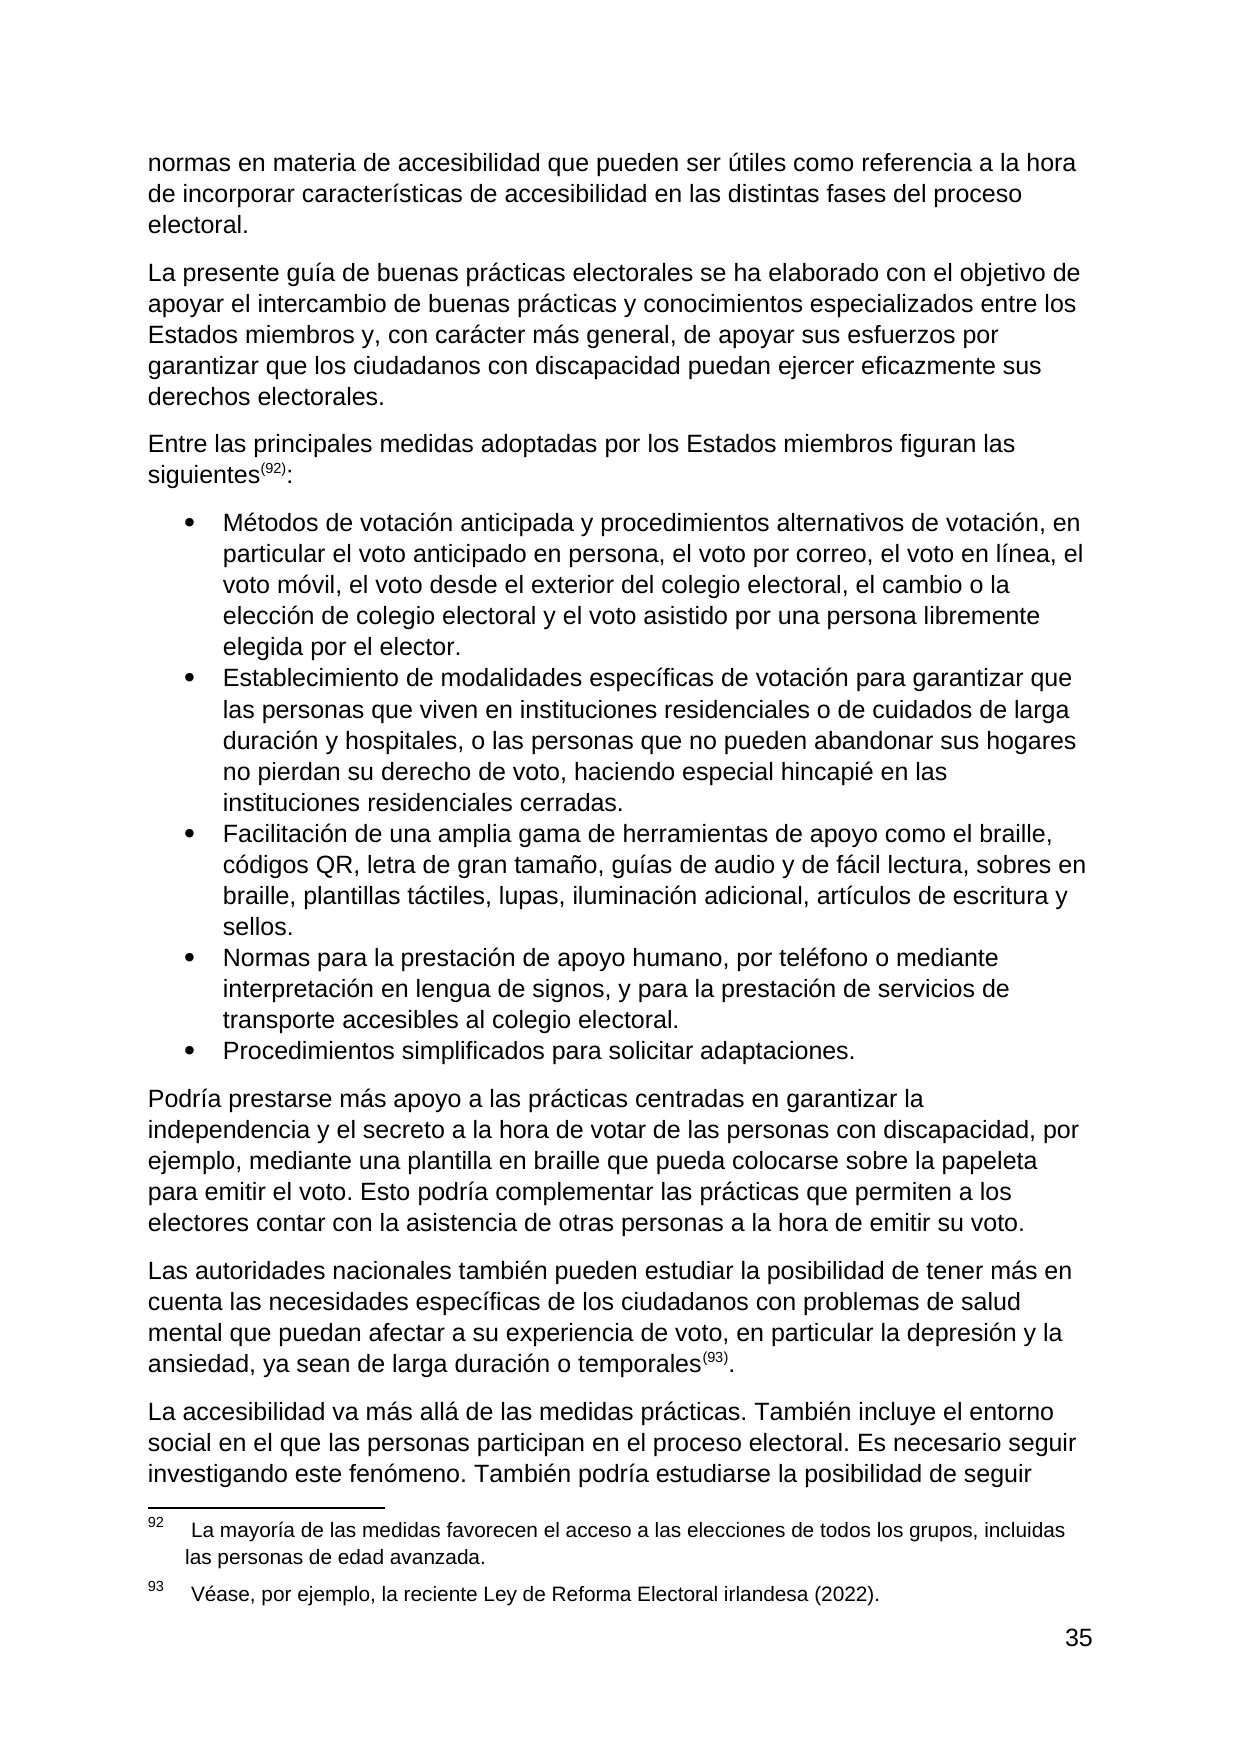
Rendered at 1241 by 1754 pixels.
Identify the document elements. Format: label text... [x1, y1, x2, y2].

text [148, 148, 1092, 238]
list Procedimientos simplificados para solicitar adaptaciones. [185, 1036, 1092, 1065]
text Entre las principales medidas adoptadas por los Estados miembros figuran las siguientes(): [148, 429, 1092, 489]
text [148, 1397, 1092, 1488]
list Normas para la prestación de apoyo humano, por teléfono o mediante interpretación en lengua de signos, y para la prestación de servicios de transporte accesibles al colegio electoral. [185, 943, 1092, 1034]
list Establecimiento de modalidades específicas de votación para garantizar que las personas que viven en instituciones residenciales o de cuidados de larga duración y hospitales, o las personas que no pueden abandonar sus hogares no pierdan su derecho de voto, haciendo especial hincapié en las instituciones residenciales cerradas. [185, 663, 1092, 816]
text La presente guía de buenas prácticas electorales se ha elaborado con el objetivo de apoyar el intercambio de buenas prácticas y conocimientos especializados entre los Estados miembros y, con carácter más general, de apoyar sus esfuerzos por garantizar que los ciudadanos con discapacidad puedan ejercer eficazmente sus derechos electorales. [148, 257, 1092, 410]
list Métodos de votación anticipada y procedimientos alternativos de votación, en particular el voto anticipado en persona, el voto por correo, el voto en línea, el voto móvil, el voto desde el exterior del colegio electoral, el cambio o la elección de colegio electoral y el voto asistido por una persona libremente elegida por el elector. [185, 508, 1092, 661]
text Podría prestarse más apoyo a las prácticas centradas en garantizar la independencia y el secreto a la hora de votar de las personas con discapacidad, por ejemplo, mediante una plantilla en braille que pueda colocarse sobre la papeleta para emitir el voto. Esto podría complementar las prácticas que permiten a los electores contar con la asistencia de otras personas a la hora de emitir su voto. [148, 1084, 1092, 1237]
text Las autoridades nacionales también pueden estudiar la posibilidad de tener más en cuenta las necesidades específicas de los ciudadanos con problemas de salud mental que puedan afectar a su experiencia de voto, en particular la depresión y la ansiedad, ya sean de larga duración o temporales(). [148, 1256, 1092, 1378]
list Facilitación de una amplia gama de herramientas de apoyo como el braille, códigos QR, letra de gran tamaño, guías de audio y de fácil lectura, sobres en braille, plantillas táctiles, lupas, iluminación adicional, artículos de escritura y sellos. [185, 819, 1092, 941]
